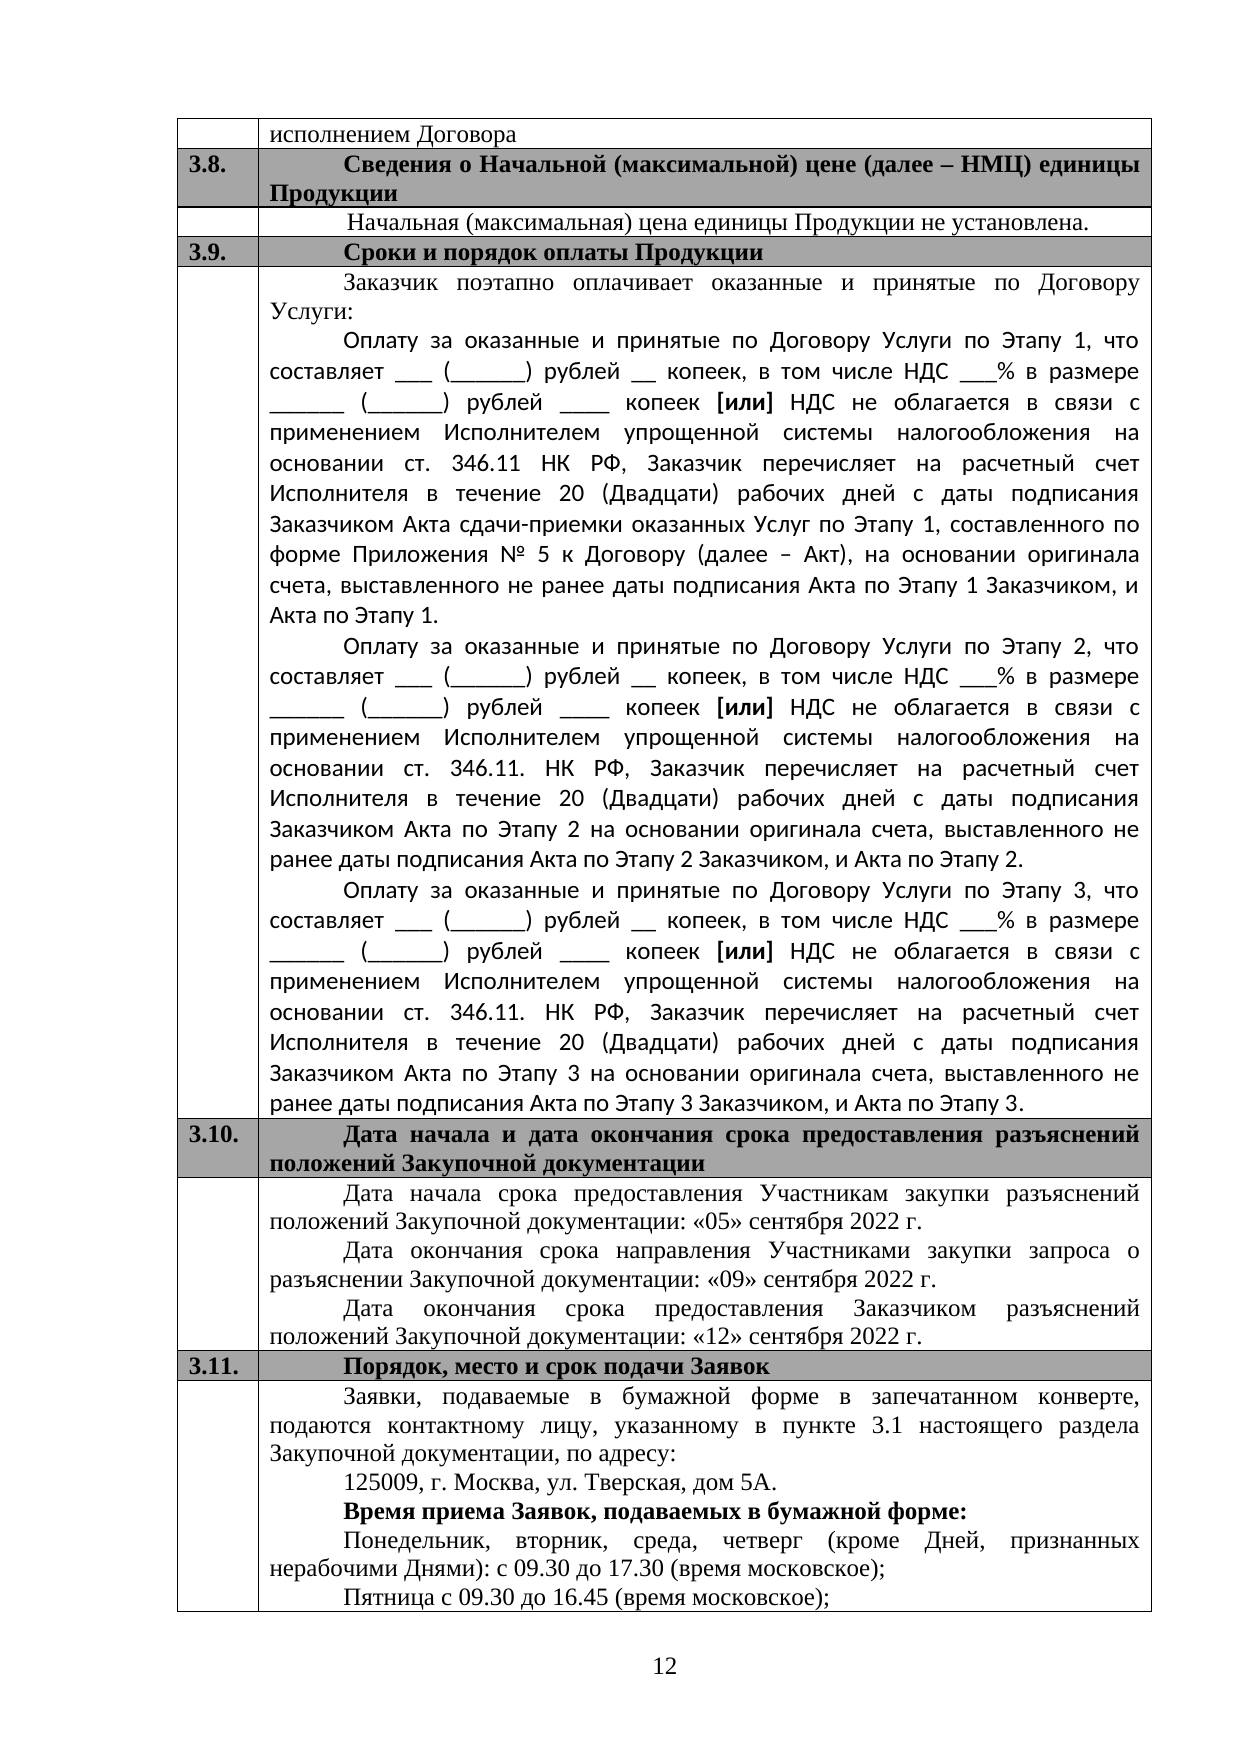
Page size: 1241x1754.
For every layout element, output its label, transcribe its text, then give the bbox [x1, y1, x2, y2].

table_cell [259, 119, 1151, 148]
table_cell 3.9. [178, 237, 258, 266]
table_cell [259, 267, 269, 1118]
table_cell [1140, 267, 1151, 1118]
table_cell Сроки и порядок оплаты Продукции [259, 237, 1151, 266]
table_cell [178, 1178, 258, 1350]
table_cell Дата начала и дата окончания срока предоставления разъяснений положений Закупочной документации [259, 1119, 1151, 1177]
table_cell Дата начала срока предоставления Участникам закупки разъяснений положений Закупочной документации: «05» сентября 2022 г. Дата окончания срока направления Участниками закупки запроса о разъяснении Закупочной документации: «09» сентября 2022 г. Дата окончания срока предоставления Заказчиком разъяснений положений Закупочной документации: «12» сентября 2022 г. [259, 1178, 1151, 1350]
table_cell Порядок, место и срок подачи Заявок [259, 1351, 1151, 1380]
table_cell 3.11. [178, 1351, 258, 1380]
table_cell 3.10. [178, 1119, 258, 1177]
table_cell [178, 1381, 258, 1611]
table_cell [259, 1381, 1151, 1611]
table_cell [178, 208, 258, 236]
table_cell [178, 119, 258, 148]
table_cell 3.8. [178, 149, 258, 206]
table_cell Начальная (максимальная) цена единицы Продукции не установлена. [259, 208, 1151, 236]
table_cell Сведения о Начальной (максимальной) цене (далее – НМЦ) единицы Продукции [259, 149, 1151, 206]
table_cell [178, 267, 258, 1118]
